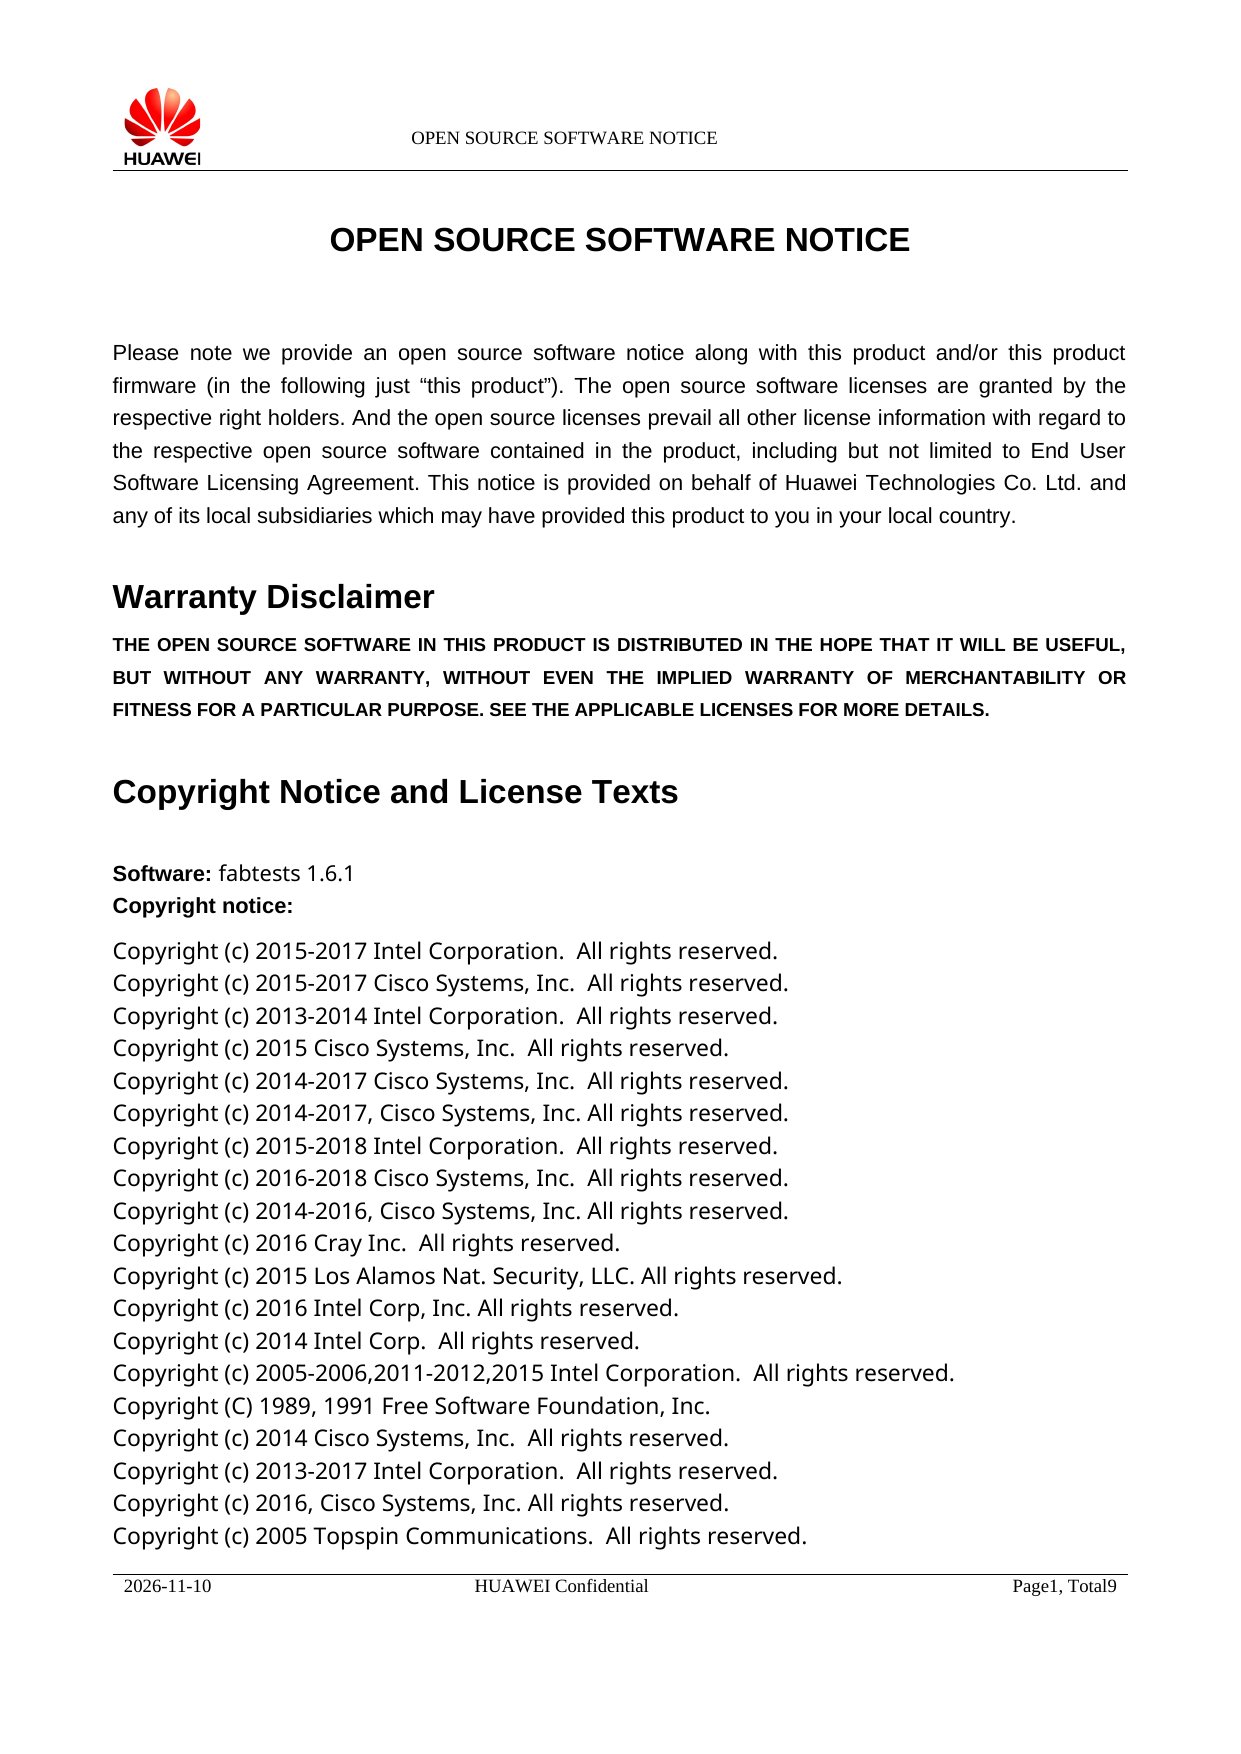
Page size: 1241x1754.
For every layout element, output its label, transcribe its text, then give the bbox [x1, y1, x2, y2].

text Warranty Disclaimer [112, 564, 1128, 629]
picture [124, 88, 201, 165]
title Software: fabtests 1.6.1 [112, 856, 1128, 889]
text OPEN SOURCE SOFTWARE NOTICE [112, 206, 1128, 271]
text Copyright notice: [112, 889, 1128, 921]
text Copyright Notice and License Texts [112, 759, 1128, 824]
text Please note we provide an open source software notice along with this product and/or this product firmware (in the following just “this product”). The open source software licenses are granted by the respective right holders. And the open source licenses prevail all other license information with regard to the respective open source software contained in the product, including but not limited to End User Software Licensing Agreement. This notice is provided on behalf of Huawei Technologies Co. Ltd. and any of its local subsidiaries which may have provided this product to you in your local country. [112, 336, 1128, 531]
text The open source software in this product is distributed in the hope that it will be useful, but WITHOUT ANY WARRANTY, without even the implied warranty of MERCHANTABILITY or FITNESS FOR A PARTICULAR PURPOSE. See the applicable licenses for more details. [112, 629, 1128, 726]
